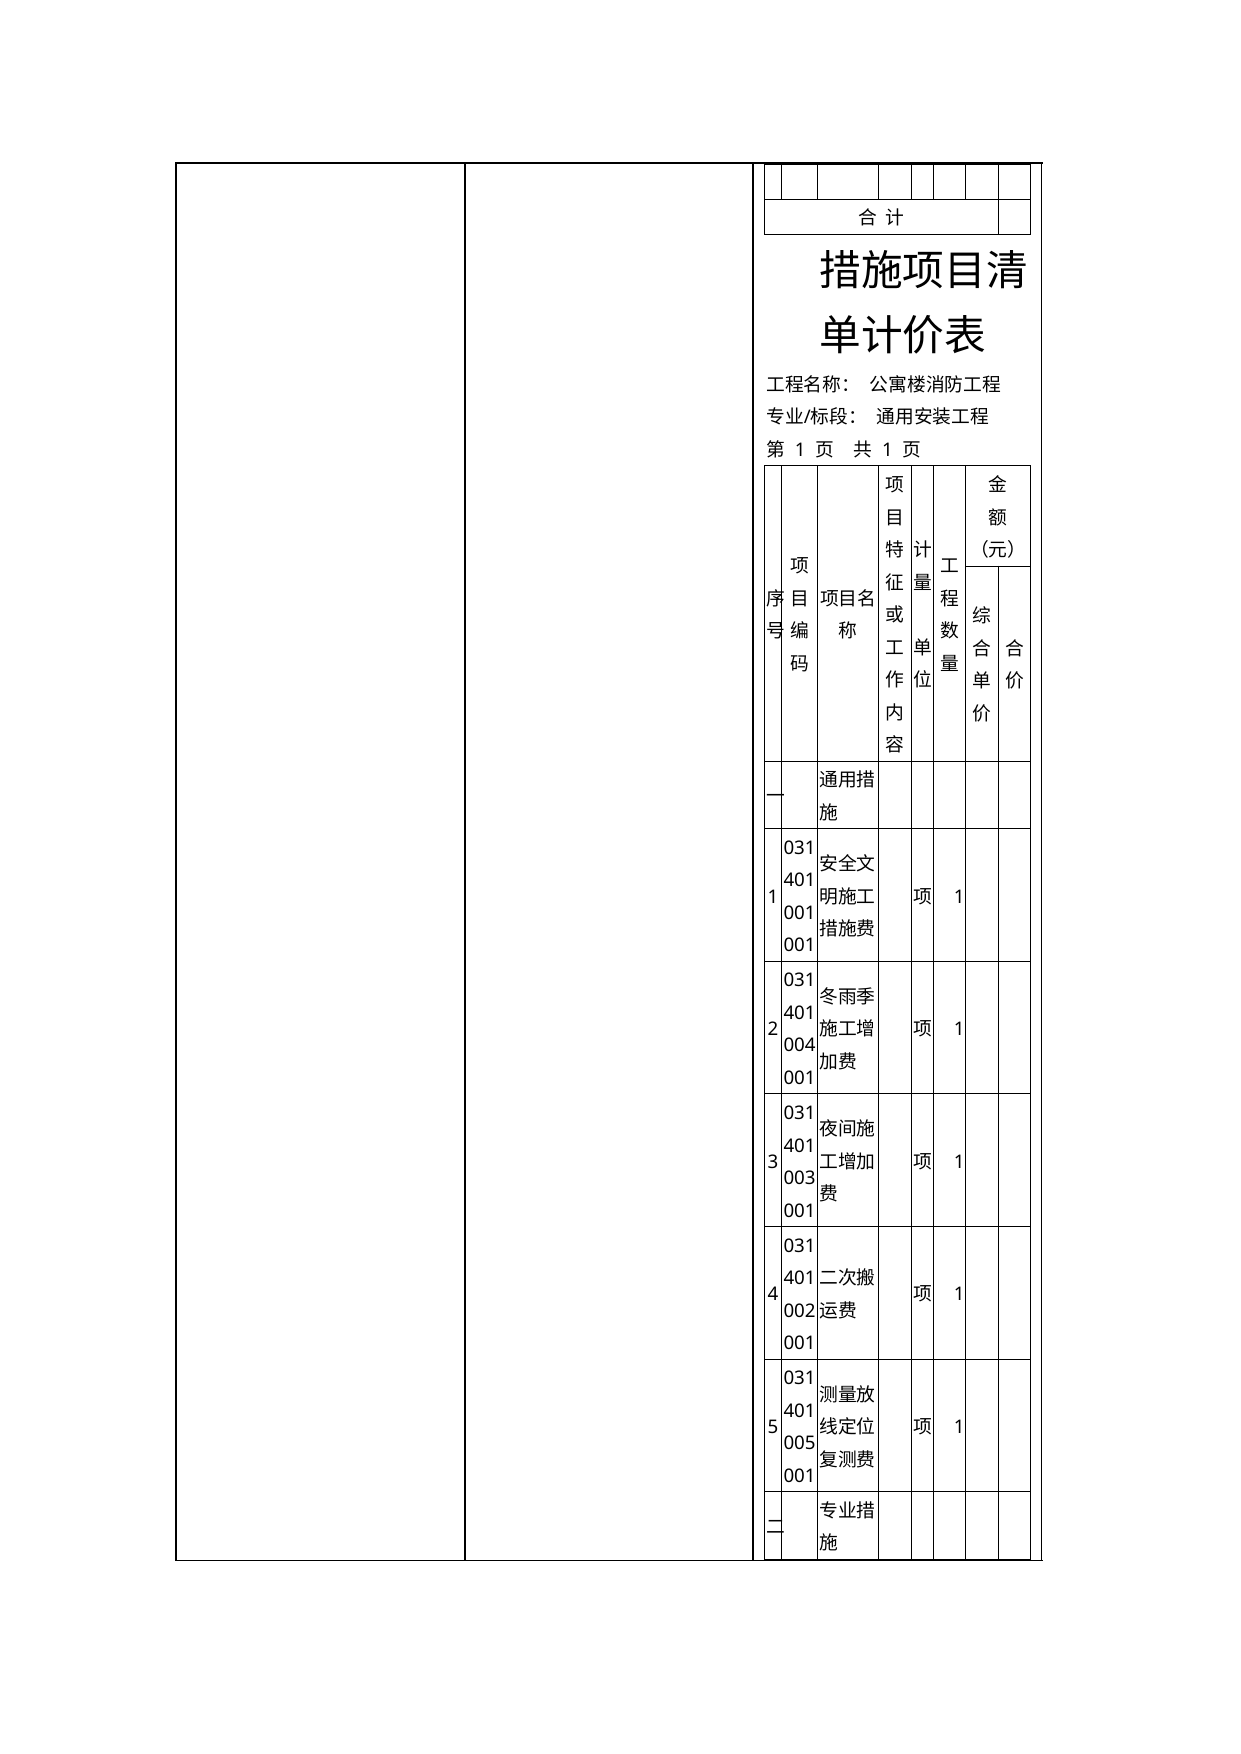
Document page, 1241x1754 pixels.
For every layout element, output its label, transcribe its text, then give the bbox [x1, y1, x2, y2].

table_cell 1 [177, 164, 464, 1560]
table_cell [466, 164, 752, 1560]
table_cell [754, 164, 1041, 1560]
